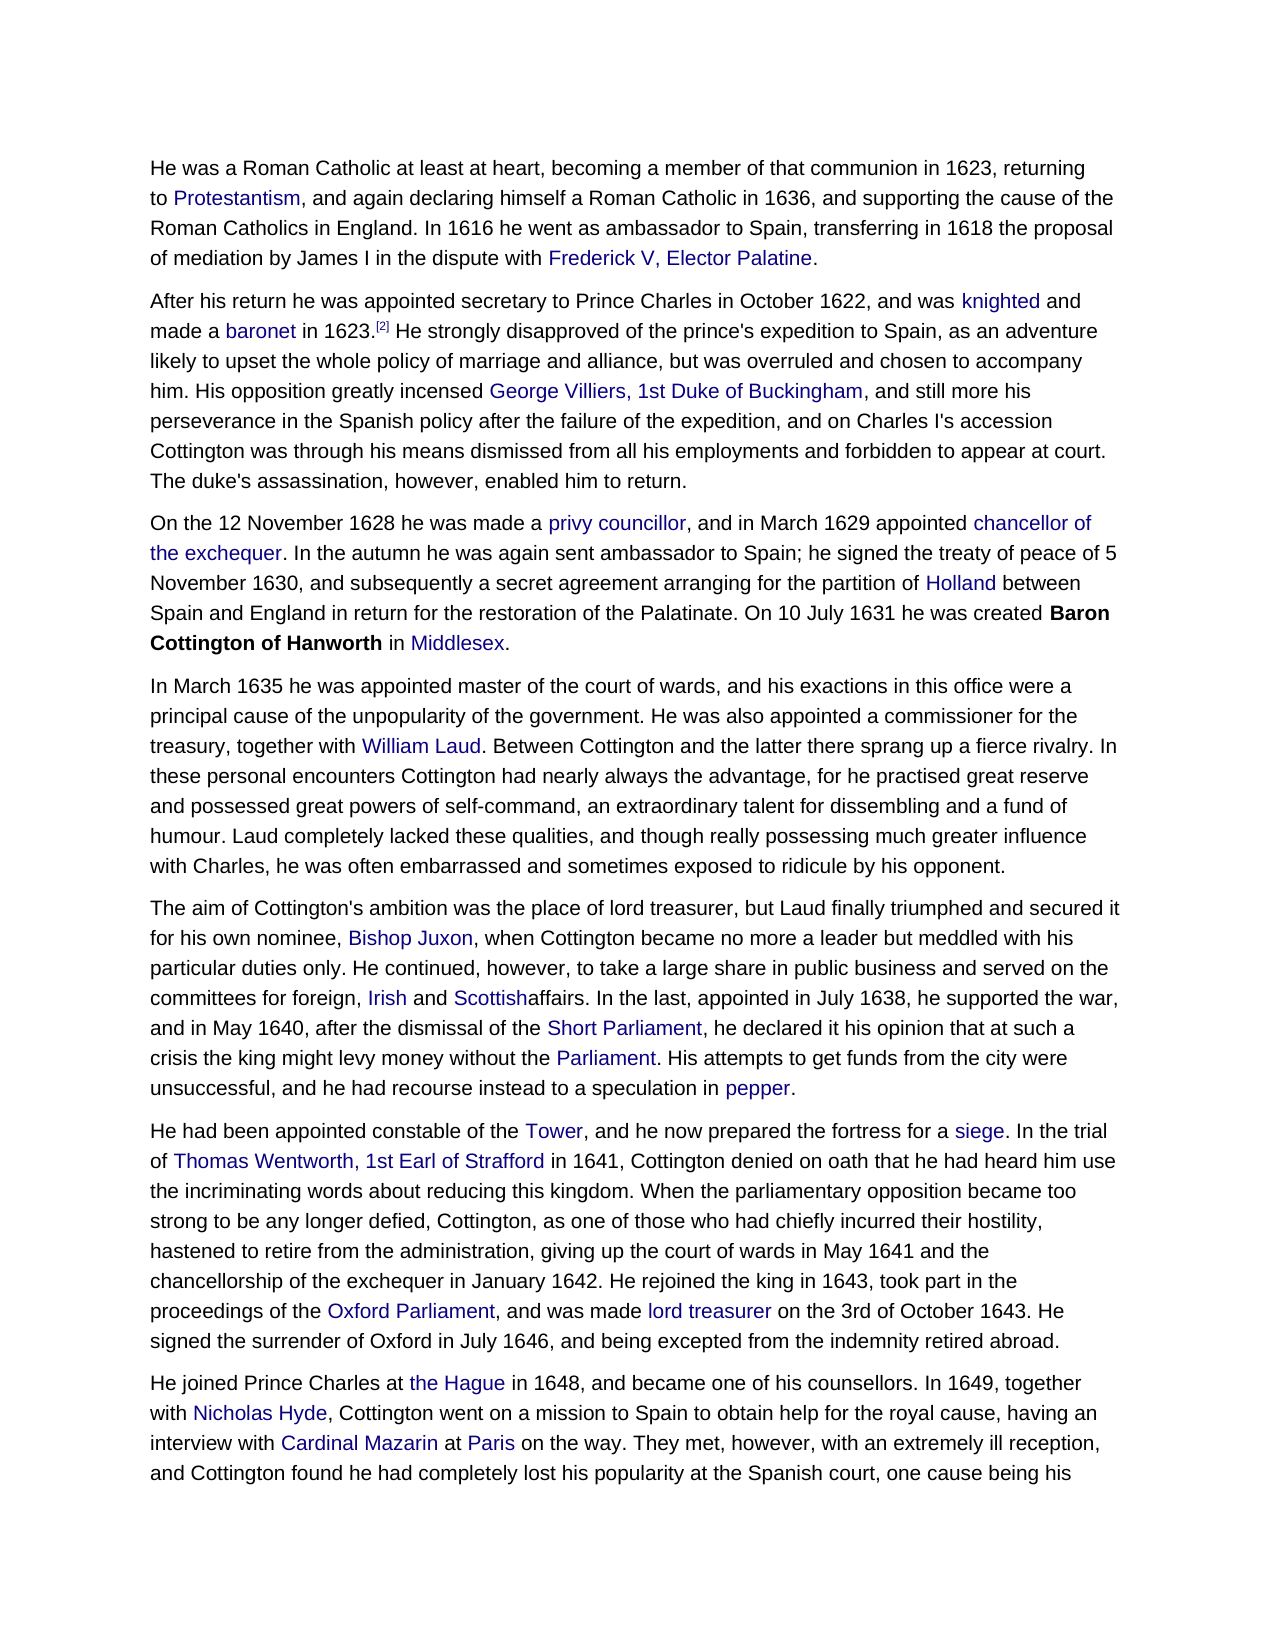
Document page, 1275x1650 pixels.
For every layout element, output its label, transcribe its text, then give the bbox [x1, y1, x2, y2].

text He had been appointed constable of the Tower, and he now prepared the fortress for a siege. In the trial of Thomas Wentworth, 1st Earl of Strafford in 1641, Cottington denied on oath that he had heard him use the incriminating words about reducing this kingdom. When the parliamentary opposition became too strong to be any longer defied, Cottington, as one of those who had chiefly incurred their hostility, hastened to retire from the administration, giving up the court of wards in May 1641 and the chancellorship of the exchequer in January 1642. He rejoined the king in 1643, took part in the proceedings of the Oxford Parliament, and was made lord treasurer on the 3rd of October 1643. He signed the surrender of Oxford in July 1646, and being excepted from the indemnity retired abroad. [150, 1112, 1125, 1352]
text The aim of Cottington's ambition was the place of lord treasurer, but Laud finally triumphed and secured it for his own nominee, Bishop Juxon, when Cottington became no more a leader but meddled with his particular duties only. He continued, however, to take a large share in public business and served on the committees for foreign, Irish and Scottishaffairs. In the last, appointed in July 1638, he supported the war, and in May 1640, after the dismissal of the Short Parliament, he declared it his opinion that at such a crisis the king might levy money without the Parliament. His attempts to get funds from the city were unsuccessful, and he had recourse instead to a speculation in pepper. [150, 890, 1125, 1100]
text On the 12 November 1628 he was made a privy councillor, and in March 1629 appointed chancellor of the exchequer. In the autumn he was again sent ambassador to Spain; he signed the treaty of peace of 5 November 1630, and subsequently a secret agreement arranging for the partition of Holland between Spain and England in return for the restoration of the Palatinate. On 10 July 1631 he was created Baron Cottington of Hanworth in Middlesex. [150, 505, 1125, 655]
text After his return he was appointed secretary to Prince Charles in October 1622, and was knighted and made a baronet in 1623.[2] He strongly disapproved of the prince's expedition to Spain, as an adventure likely to upset the whole policy of marriage and alliance, but was overruled and chosen to accompany him. His opposition greatly incensed George Villiers, 1st Duke of Buckingham, and still more his perseverance in the Spanish policy after the failure of the expedition, and on Charles I's accession Cottington was through his means dismissed from all his employments and forbidden to appear at court. The duke's assassination, however, enabled him to return. [150, 282, 1125, 492]
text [150, 1365, 1125, 1485]
text He was a Roman Catholic at least at heart, becoming a member of that communion in 1623, returning to Protestantism, and again declaring himself a Roman Catholic in 1636, and supporting the cause of the Roman Catholics in England. In 1616 he went as ambassador to Spain, transferring in 1618 the proposal of mediation by James I in the dispute with Frederick V, Elector Palatine. [150, 150, 1125, 270]
text In March 1635 he was appointed master of the court of wards, and his exactions in this office were a principal cause of the unpopularity of the government. He was also appointed a commissioner for the treasury, together with William Laud. Between Cottington and the latter there sprang up a fierce rivalry. In these personal encounters Cottington had nearly always the advantage, for he practised great reserve and possessed great powers of self-command, an extraordinary talent for dissembling and a fund of humour. Laud completely lacked these qualities, and though really possessing much greater influence with Charles, he was often embarrassed and sometimes exposed to ridicule by his opponent. [150, 667, 1125, 877]
